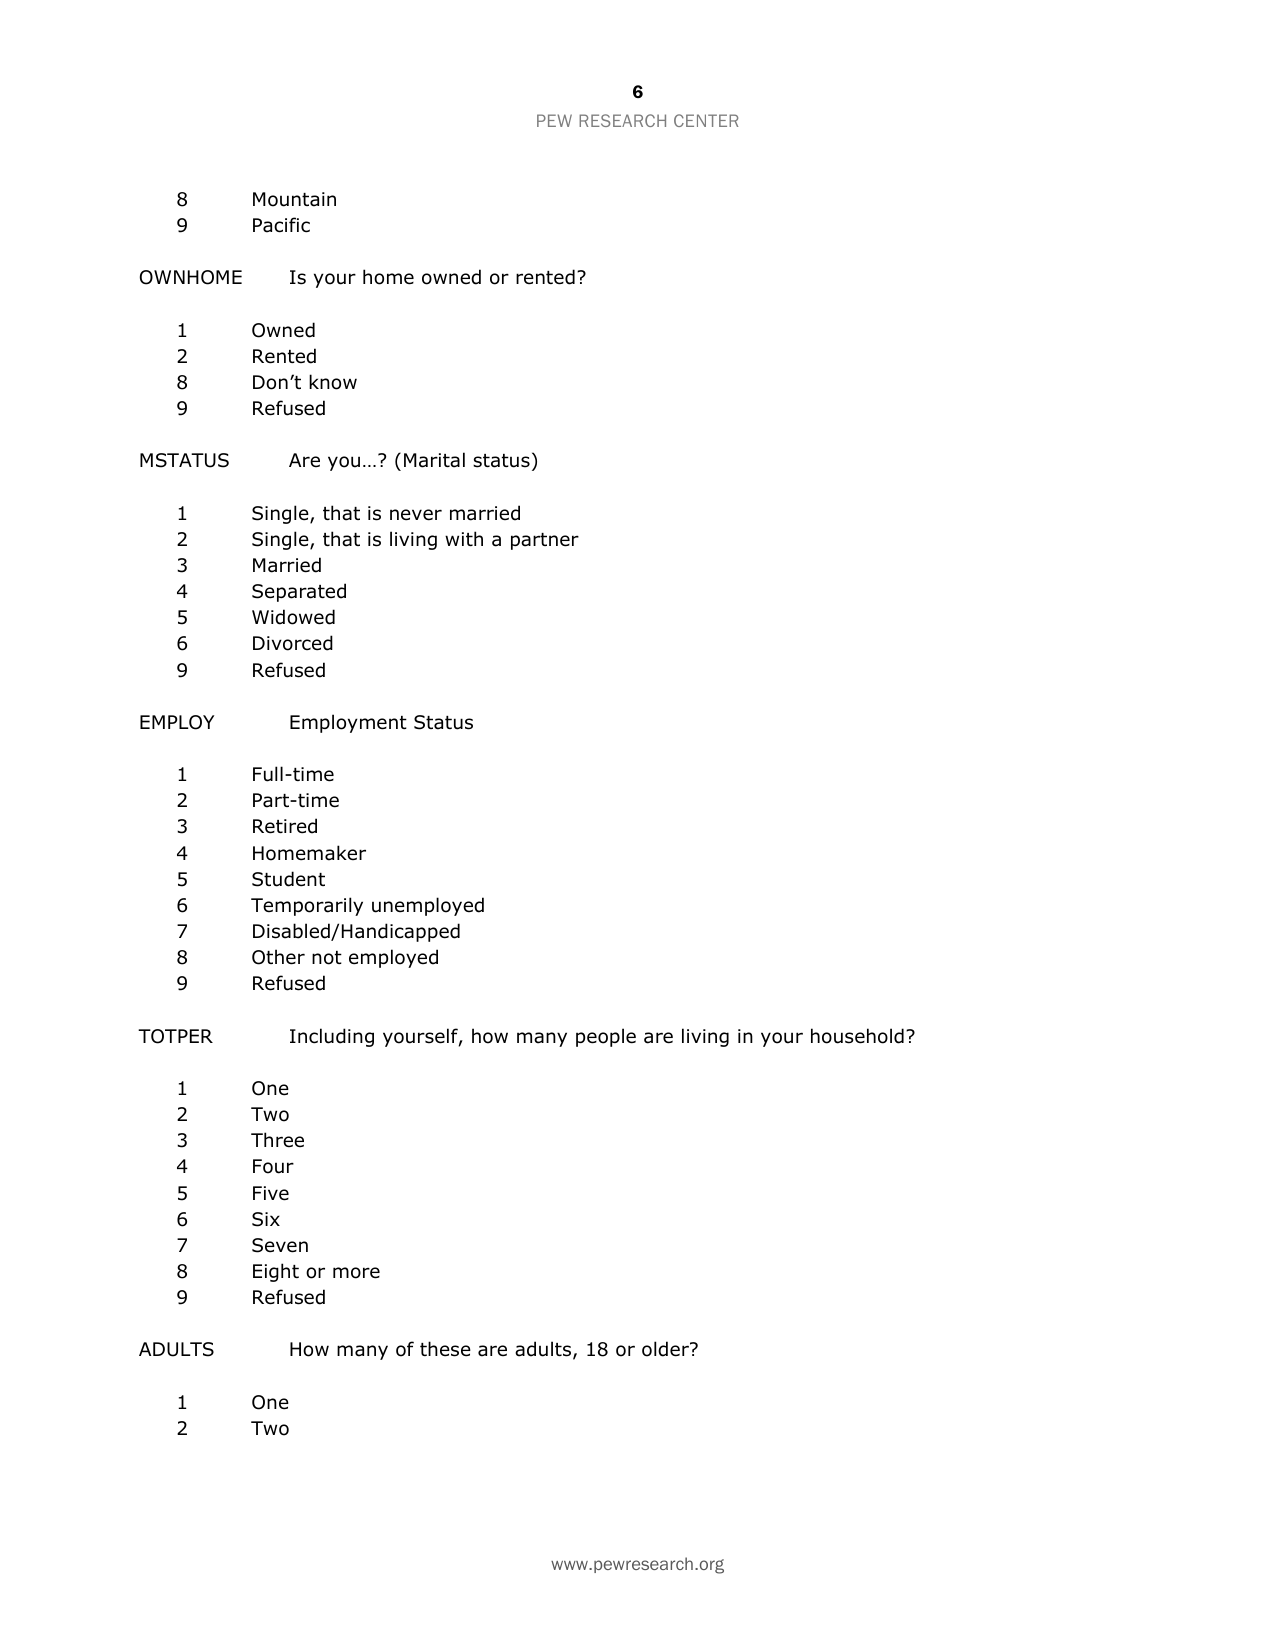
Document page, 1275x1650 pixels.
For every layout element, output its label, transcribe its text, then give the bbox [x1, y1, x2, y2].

list Five [176, 1181, 1136, 1204]
list Temporarily unemployed [176, 893, 1136, 916]
list Three [176, 1129, 1136, 1152]
list Widowed [176, 606, 1136, 629]
list Homemaker [176, 841, 1136, 864]
list Married [176, 553, 1136, 576]
list Pacific [176, 214, 1136, 236]
list Single, that is never married [176, 501, 1136, 524]
list Single, that is living with a partner [176, 527, 1136, 550]
list Four [176, 1155, 1136, 1178]
list Refused [176, 1286, 1136, 1308]
text EMPLOY Employment Status [139, 710, 1136, 733]
list Don’t know [176, 371, 1136, 393]
list Seven [176, 1233, 1136, 1256]
list One [176, 1390, 1136, 1413]
list Refused [176, 972, 1136, 995]
list Refused [176, 397, 1136, 419]
list Two [176, 1103, 1136, 1125]
text OWNHOME Is your home owned or rented? [139, 266, 1136, 289]
list Part-time [176, 789, 1136, 812]
list Owned [176, 318, 1136, 341]
list Mountain [176, 187, 1136, 210]
list Other not employed [176, 946, 1136, 968]
text ADULTS How many of these are adults, 18 or older? [139, 1338, 1136, 1361]
list Disabled/Handicapped [176, 919, 1136, 942]
list Divorced [176, 632, 1136, 655]
list One [176, 1076, 1136, 1099]
list Two [176, 1416, 1136, 1439]
list Retired [176, 815, 1136, 838]
text MSTATUS Are you…? (Marital status) [139, 449, 1136, 472]
list Full-time [176, 763, 1136, 786]
list Separated [176, 580, 1136, 602]
list Refused [176, 658, 1136, 681]
list Student [176, 867, 1136, 890]
list Eight or more [176, 1259, 1136, 1282]
list Rented [176, 344, 1136, 367]
list Six [176, 1207, 1136, 1230]
text TOTPER Including yourself, how many people are living in your household? [139, 1024, 1136, 1047]
